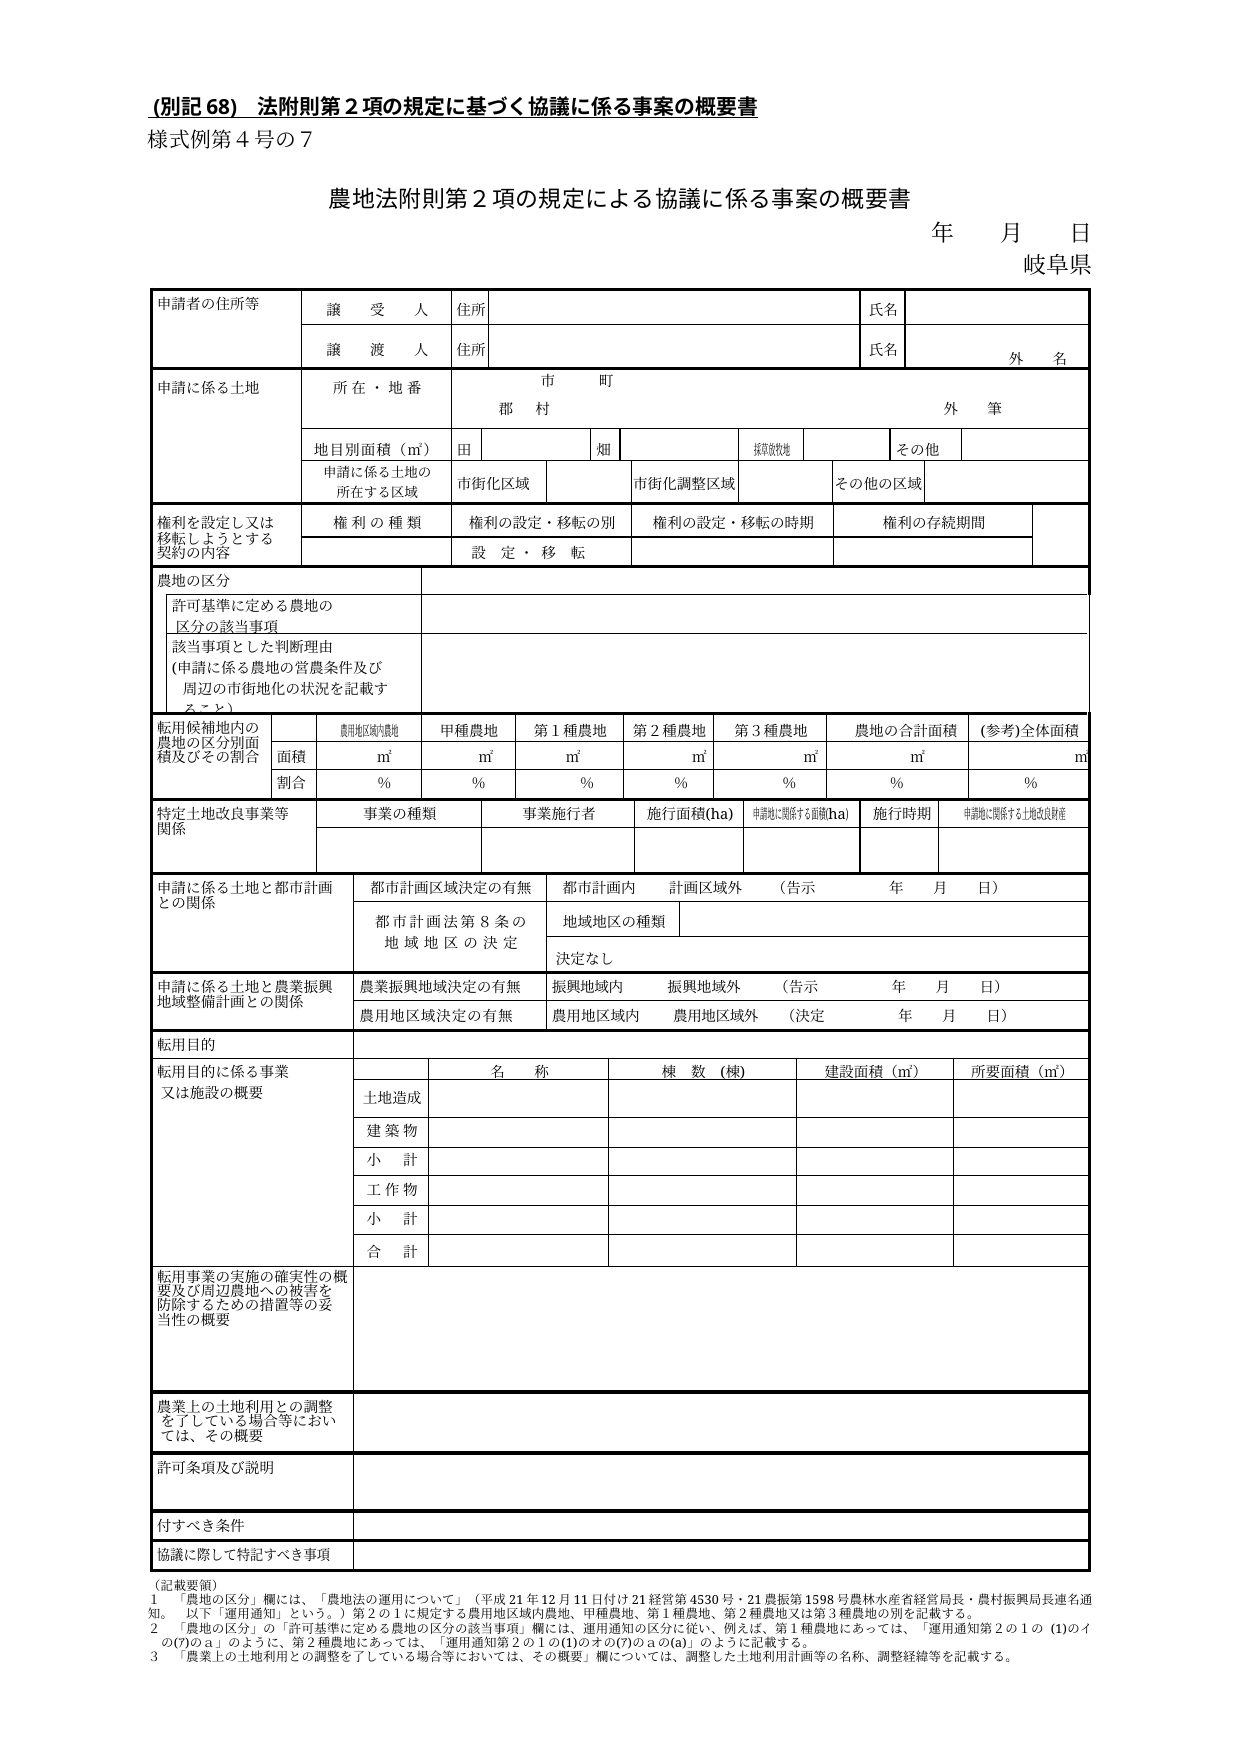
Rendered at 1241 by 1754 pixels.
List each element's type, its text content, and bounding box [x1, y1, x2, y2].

table_cell [354, 1542, 1088, 1569]
table_cell 都市計画区域決定の有無 [354, 875, 546, 901]
table_cell 採草放牧地 [739, 429, 803, 460]
table_cell 所在・地番 [302, 370, 451, 428]
table_cell 名 称 [429, 1059, 608, 1079]
table_cell [834, 538, 1032, 565]
table_cell 事業の種類 [317, 801, 481, 827]
table_cell [354, 1059, 428, 1079]
table_cell 該当事項とした判断理由 (申請に係る農地の営農条件及び 周辺の市街地化の状況を記載す ること） [167, 634, 421, 712]
table_cell 権利を設定し又は 移転しようとする 契約の内容 [153, 505, 301, 565]
table_cell 申請地に関係する土地改良財産 [939, 801, 1088, 827]
text （記載要領） [148, 1579, 1093, 1593]
table_cell 農用地区域内 農用地区域外 （決定 年 月 日） [547, 1001, 1088, 1029]
table_cell 地域地区の種類 [547, 902, 679, 936]
table_cell 建築物 [354, 1118, 428, 1147]
table_cell その他 [891, 429, 961, 460]
table_cell [954, 1118, 1088, 1147]
text １ 「農地の区分」欄には、「農地法の運用について」（平成21年12月11日付け21経営第4530号・21農振第1598号農林水産省経営局長・農村振興局長連名通知。 以下「運用通知」という。）第２の１に規定する農用地区域内農地、甲種農地、第１種農地、第２種農地又は第３種農地の別を記載する。 [148, 1593, 1093, 1622]
table_cell [429, 1206, 608, 1234]
table_cell [954, 1080, 1088, 1117]
table_cell 農業上の土地利用との調整 を了している場合等におい ては、その概要 [153, 1394, 353, 1451]
table_cell [609, 1176, 796, 1205]
table_cell [354, 1455, 1088, 1509]
table_cell 都市計画内 計画区域外 （告示 年 月 日） [547, 875, 1088, 901]
table_cell ㎡ [422, 742, 515, 769]
text ２ 「農地の区分」の「許可基準に定める農地の区分の該当事項」欄には、運用通知の区分に従い、例えば、第１種農地にあっては、「運用通知第２の１の(1)のイの(ｱ)のａ」のように、第２種農地にあっては、「運用通知第２の１の(1)のオの(ｱ)のａの(a)」のように記載する。 [148, 1622, 1093, 1650]
text 岐阜県 [148, 247, 1093, 280]
table_cell 外 名 [906, 325, 1088, 367]
table_cell [482, 429, 590, 460]
table_cell [925, 461, 1088, 502]
table_cell [317, 828, 481, 872]
table_cell [621, 429, 738, 460]
table_cell ㎡ [516, 742, 623, 769]
table_cell 申請に係る土地と都市計画 との関係 [153, 875, 353, 971]
table_cell 市街化区域 [452, 461, 546, 502]
table_cell 協議に際して特記すべき事項 [153, 1542, 353, 1569]
table_cell 転用候補地内の 農地の区分別面 積及びその割合 [153, 715, 271, 798]
table_cell [954, 1206, 1088, 1234]
table_cell [939, 828, 1088, 872]
table_cell [482, 828, 634, 872]
table_cell 付すべき条件 [153, 1513, 353, 1538]
table_cell 市街化調整区域 [632, 461, 738, 502]
table_cell 権利の種類 [302, 505, 451, 536]
table_cell [547, 461, 631, 502]
table_cell ％ [422, 770, 515, 798]
table_cell [861, 828, 938, 872]
table_cell 許可条項及び説明 [153, 1455, 353, 1509]
table_cell [153, 594, 166, 712]
table_cell [489, 325, 859, 367]
table_cell 転用事業の実施の確実性の概 要及び周辺農地への被害を 防除するための措置等の妥 当性の概要 [153, 1267, 353, 1390]
text 農地法附則第２項の規定による協議に係る事案の概要書 [148, 181, 1093, 214]
table_cell 氏名 [861, 325, 904, 367]
table_cell 工作物 [354, 1176, 428, 1205]
table_cell [797, 1176, 953, 1205]
table_cell 農業振興地域決定の有無 [354, 974, 546, 1000]
table_cell 特定土地改良事業等 関係 [153, 801, 316, 872]
table_header 申請者の住所等 [153, 291, 301, 367]
table_cell [354, 1513, 1088, 1538]
table_header [906, 291, 1088, 324]
table_cell 転用目的 [153, 1032, 353, 1058]
table_header 譲 受 人 [302, 291, 451, 324]
table_cell [797, 1118, 953, 1147]
table_cell [354, 1394, 1088, 1451]
table_cell ㎡ [827, 742, 968, 769]
table_cell 転用目的に係る事業 又は施設の概要 [153, 1059, 353, 1266]
table_cell [609, 1206, 796, 1234]
table_cell [962, 429, 1088, 460]
table_cell ㎡ [317, 742, 421, 769]
table_cell 農用地区域内農地 [317, 715, 421, 741]
table_cell 小 計 [354, 1206, 428, 1234]
table_cell 権利の存続期間 [834, 505, 1032, 536]
table_cell ％ [969, 770, 1088, 798]
table_cell [302, 538, 451, 565]
table_header 氏名 [861, 291, 904, 324]
table_cell ％ [317, 770, 421, 798]
table_cell ％ [624, 770, 713, 798]
table_cell 都市計画法第８条の 地域地区の決定 [354, 902, 546, 971]
table_cell [429, 1118, 608, 1147]
table_header 住所 [452, 291, 488, 324]
table_cell 申請に係る土地 [153, 370, 301, 502]
table_cell (参考)全体面積 [969, 712, 1088, 741]
table_cell ㎡ [714, 742, 826, 769]
table_cell 第２種農地 [624, 715, 713, 741]
table_cell [429, 1148, 608, 1175]
table_cell 市 町 郡 村 外 筆 [452, 370, 1088, 428]
table_cell 土地造成 [354, 1080, 428, 1117]
table_cell 事業施行者 [482, 801, 634, 827]
text (別記68) 法附則第２項の規定に基づく協議に係る事案の概要書 [148, 91, 1093, 121]
table_cell 農地の合計面積 [827, 715, 968, 741]
table_cell ％ [827, 770, 968, 798]
table_cell [1033, 505, 1088, 565]
table_cell [422, 594, 1089, 633]
table_cell 第１種農地 [516, 715, 623, 741]
table_cell 設 定 ・ 移 転 [452, 538, 631, 565]
table_cell [954, 1176, 1088, 1205]
table_cell 棟 数 (棟) [609, 1059, 796, 1079]
table_cell その他の区域 [833, 461, 924, 502]
table_cell 権利の設定・移転の別 [452, 505, 631, 536]
table_cell [429, 1235, 608, 1266]
table_cell [954, 1148, 1088, 1175]
table_cell 申請に係る土地と農業振興 地域整備計画との関係 [153, 974, 353, 1029]
table_cell 権利の設定・移転の時期 [632, 505, 833, 536]
table_cell 農用地区域決定の有無 [354, 1001, 546, 1029]
table_cell [739, 461, 832, 502]
table_cell 面積 [272, 742, 316, 769]
table_cell [422, 568, 1088, 594]
table_cell 住所 [452, 325, 488, 367]
table_cell 田 [452, 429, 481, 460]
table_cell 農地の区分 [153, 568, 421, 594]
table_cell 申請地に関係する面積(ha) [744, 801, 859, 827]
table_cell 譲 渡 人 [302, 325, 451, 367]
table_cell 甲種農地 [422, 715, 515, 741]
table_cell [354, 1032, 1088, 1058]
table_cell [632, 538, 833, 565]
table_cell 許可基準に定める農地の 区分の該当事項 [167, 595, 421, 633]
table_cell [609, 1080, 796, 1117]
table_cell 所要面積（㎡） [954, 1059, 1088, 1079]
table_cell 申請に係る土地の 所在する区域 [302, 461, 451, 502]
table_cell 畑 [591, 429, 619, 460]
table_cell [354, 1267, 1088, 1390]
table_cell [797, 1080, 953, 1117]
table_cell [804, 429, 889, 460]
table_cell ㎡ [969, 742, 1088, 769]
table_cell 振興地域内 振興地域外 （告示 年 月 日） [547, 974, 1088, 1000]
table_cell [744, 828, 859, 872]
table_cell [429, 1176, 608, 1205]
table_header [489, 291, 859, 324]
table_cell [797, 1206, 953, 1234]
table_cell [609, 1148, 796, 1175]
table_cell [272, 715, 316, 741]
table_cell 小 計 [354, 1148, 428, 1175]
table_cell [797, 1235, 953, 1266]
table_cell 施行面積(ha) [635, 801, 743, 827]
table_cell ㎡ [624, 742, 713, 769]
table_cell [797, 1148, 953, 1175]
table_cell 割合 [272, 770, 316, 798]
table_cell [635, 828, 743, 872]
text 様式例第４号の７ [148, 123, 1093, 153]
text 年 月 日 [148, 214, 1093, 247]
table_cell 決定なし [547, 937, 1088, 971]
table_cell [680, 902, 1088, 936]
table_cell [422, 633, 1089, 712]
table_cell [609, 1235, 796, 1266]
table_cell [609, 1118, 796, 1147]
table_cell 第３種農地 [714, 715, 826, 741]
table_cell ％ [516, 770, 623, 798]
table_cell 施行時期 [861, 801, 938, 827]
table_cell 地目別面積（㎡） [302, 429, 451, 460]
table_cell [429, 1080, 608, 1117]
text ３ 「農業上の土地利用との調整を了している場合等においては、その概要」欄については、調整した土地利用計画等の名称、調整経緯等を記載する。 [148, 1650, 1093, 1664]
table_cell ％ [714, 770, 826, 798]
table_cell 建設面積（㎡） [797, 1059, 953, 1079]
table_cell [954, 1235, 1088, 1266]
table_cell 合 計 [354, 1235, 428, 1266]
